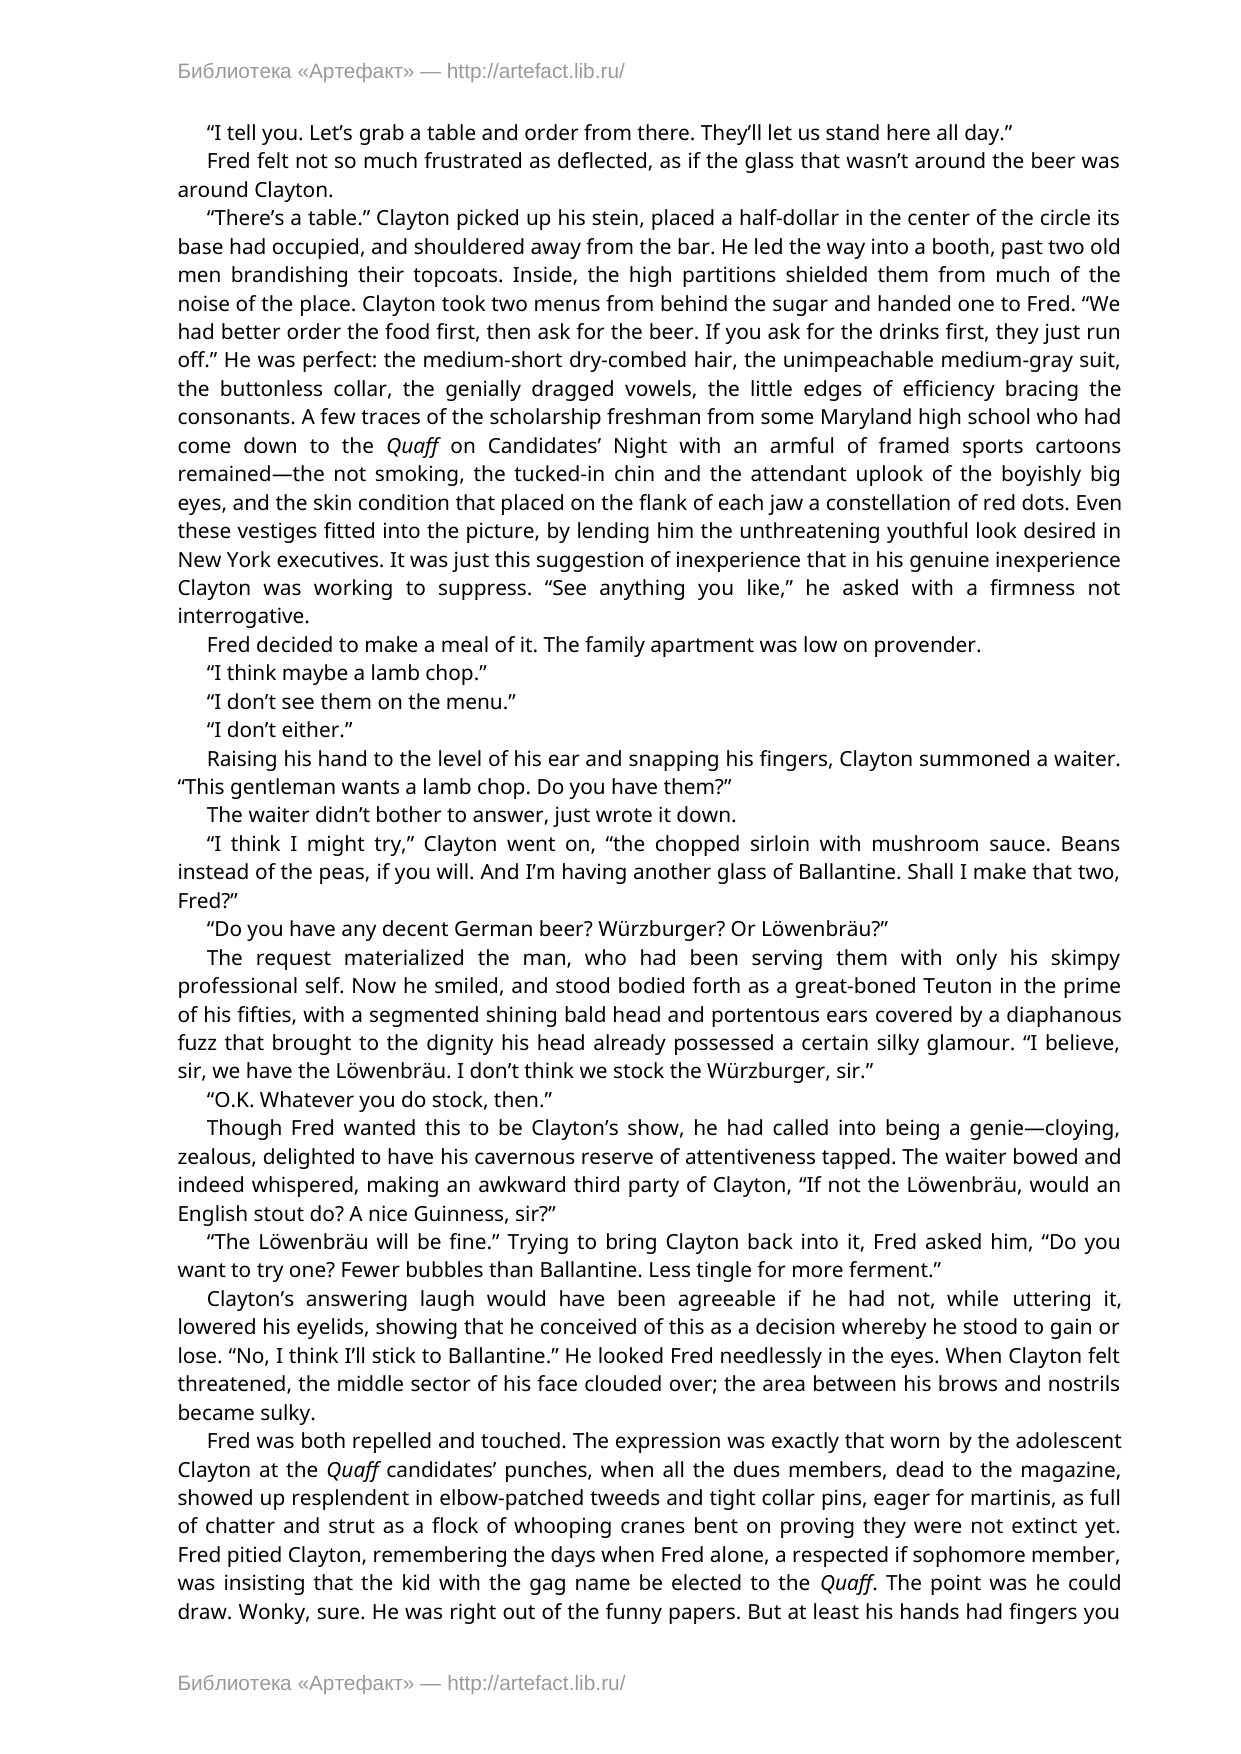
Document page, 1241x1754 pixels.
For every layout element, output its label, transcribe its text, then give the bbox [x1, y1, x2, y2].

text “I don’t see them on the menu.” [177, 687, 1122, 715]
text “I think maybe a lamb chop.” [177, 658, 1122, 687]
text “Do you have any decent German beer? Würzburger? Or Löwenbräu?” [177, 914, 1122, 943]
text The waiter didn’t bother to answer, just wrote it down. [177, 801, 1122, 829]
text Fred decided to make a meal of it. The family apartment was low on provender. [177, 630, 1122, 658]
text “I think I might try,” Clayton went on, “the chopped sirloin with mushroom sauce. Beans instead of the peas, if you will. And I’m having another glass of Ballantine. Shall I make that two, Fred?” [177, 829, 1122, 914]
text Clayton’s answering laugh would have been agreeable if he had not, while uttering it, lowered his eyelids, showing that he conceived of this as a decision whereby he stood to gain or lose. “No, I think I’ll stick to Ballantine.” He looked Fred needlessly in the eyes. When Clayton felt threatened, the middle sector of his face clouded over; the area between his brows and nostrils became sulky. [177, 1284, 1122, 1426]
text “There’s a table.” Clayton picked up his stein, placed a half-dollar in the center of the circle its base had occupied, and shouldered away from the bar. He led the way into a booth, past two old men brandishing their topcoats. Inside, the high partitions shielded them from much of the noise of the place. Clayton took two menus from behind the sugar and handed one to Fred. “We had better order the food first, then ask for the beer. If you ask for the drinks first, they just run off.” He was perfect: the medium-short dry-combed hair, the unimpeachable medium-gray suit, the buttonless collar, the genially dragged vowels, the little edges of efficiency bracing the consonants. A few traces of the scholarship freshman from some Maryland high school who had come down to the Quaff on Candidates’ Night with an armful of framed sports cartoons remained—the not smoking, the tucked-in chin and the attendant uplook of the boyishly big eyes, and the skin condition that placed on the flank of each jaw a constellation of red dots. Even these vestiges fitted into the picture, by lending him the unthreatening youthful look desired in New York executives. It was just this suggestion of inexperience that in his genuine inexperience Clayton was working to suppress. “See anything you like,” he asked with a firmness not interrogative. [177, 203, 1122, 630]
text Though Fred wanted this to be Clayton’s show, he had called into being a genie—cloying, zealous, delighted to have his cavernous reserve of attentiveness tapped. The waiter bowed and indeed whispered, making an awkward third party of Clayton, “If not the Löwenbräu, would an English stout do? A nice Guinness, sir?” [177, 1113, 1122, 1227]
text “I tell you. Let’s grab a table and order from there. They’ll let us stand here all day.” [177, 118, 1122, 147]
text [177, 1426, 1122, 1625]
text The request materialized the man, who had been serving them with only his skimpy professional self. Now he smiled, and stood bodied forth as a great-boned Teuton in the prime of his fifties, with a segmented shining bald head and portentous ears covered by a diaphanous fuzz that brought to the dignity his head already possessed a certain silky glamour. “I believe, sir, we have the Löwenbräu. I don’t think we stock the Würzburger, sir.” [177, 943, 1122, 1085]
text Fred felt not so much frustrated as deflected, as if the glass that wasn’t around the beer was around Clayton. [177, 147, 1122, 203]
text Raising his hand to the level of his ear and snapping his fingers, Clayton summoned a waiter. “This gentleman wants a lamb chop. Do you have them?” [177, 744, 1122, 801]
text “The Löwenbräu will be fine.” Trying to bring Clayton back into it, Fred asked him, “Do you want to try one? Fewer bubbles than Ballantine. Less tingle for more ferment.” [177, 1227, 1122, 1284]
text “I don’t either.” [177, 715, 1122, 744]
text “O.K. Whatever you do stock, then.” [177, 1085, 1122, 1113]
